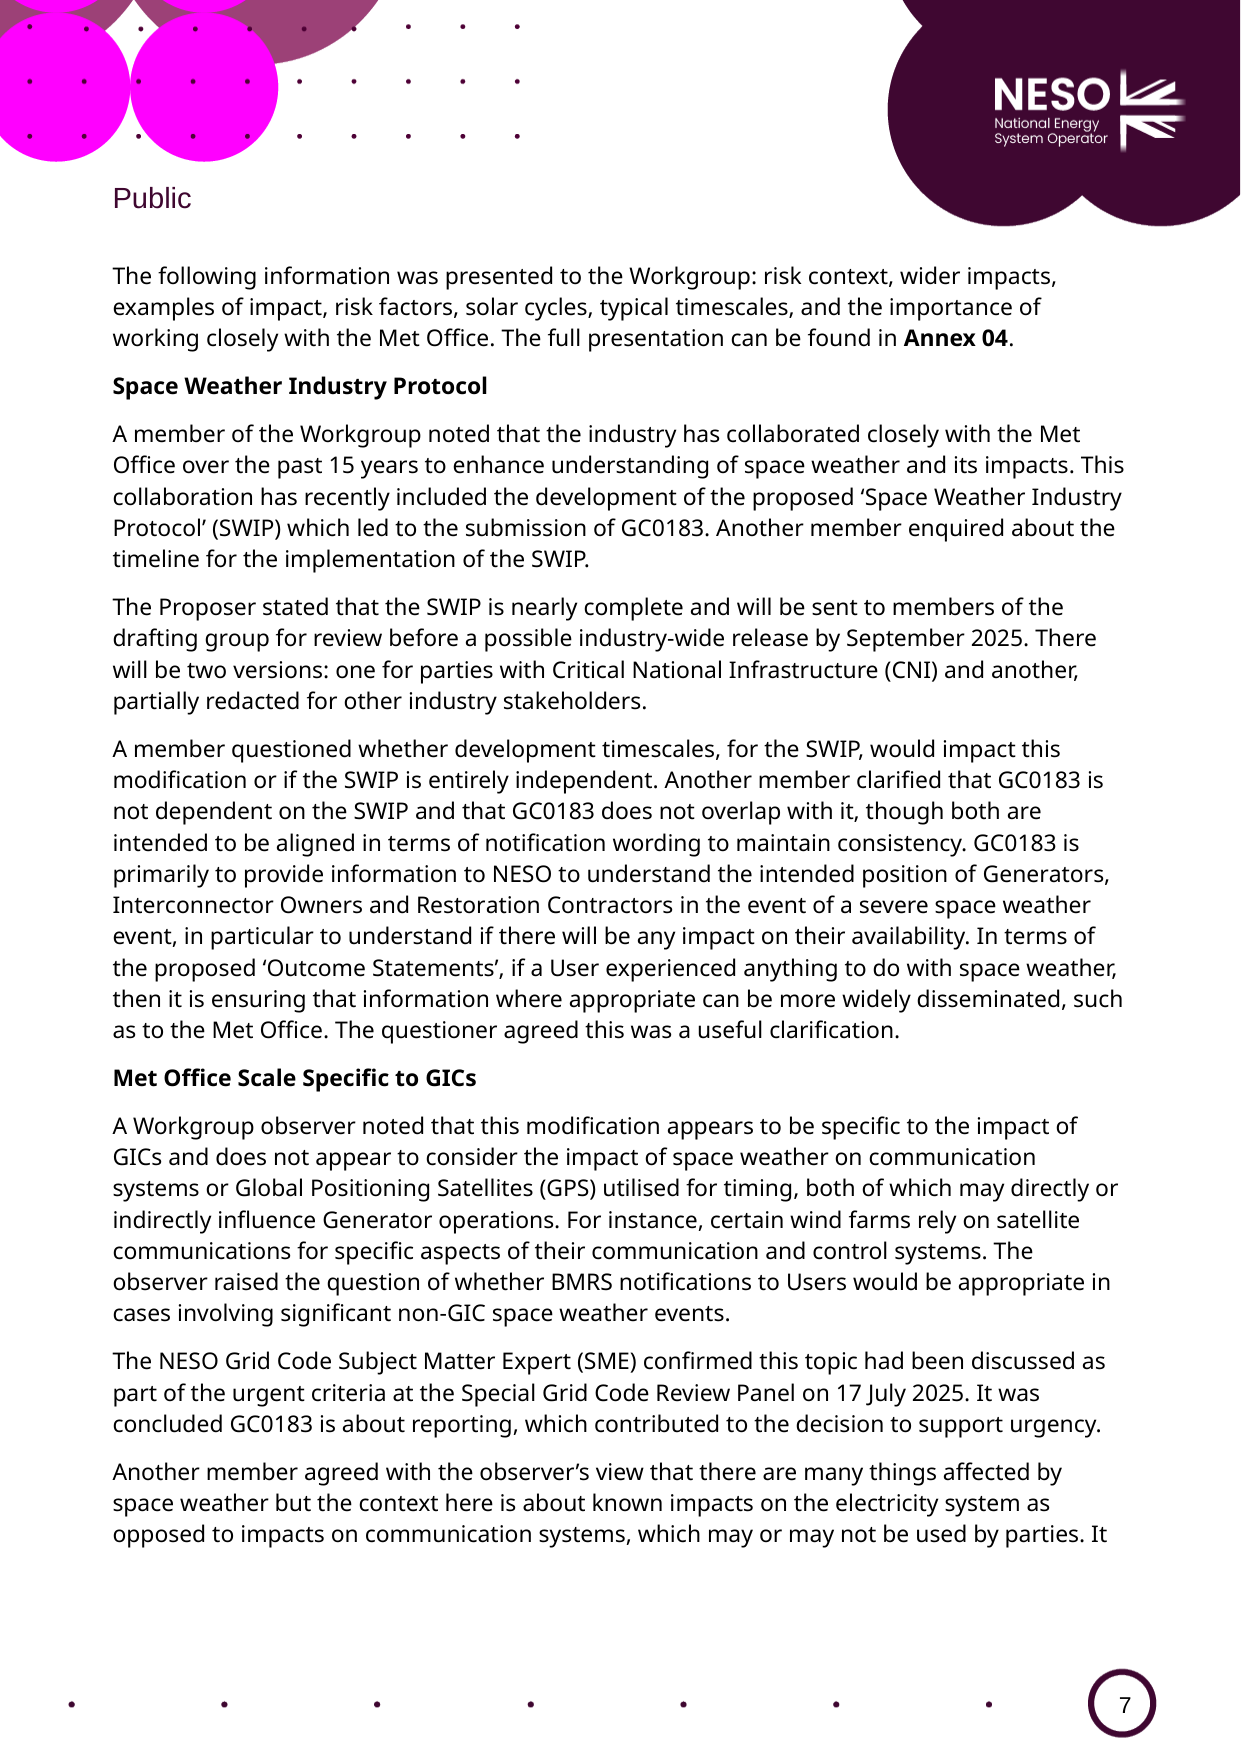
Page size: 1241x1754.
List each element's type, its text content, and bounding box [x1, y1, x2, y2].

picture [0, 0, 1241, 1754]
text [112, 1456, 1128, 1549]
text A member of the Workgroup noted that the industry has collaborated closely with the Met Office over the past 15 years to enhance understanding of space weather and its impacts. This collaboration has recently included the development of the proposed ‘Space Weather Industry Protocol’ (SWIP) which led to the submission of GC0183. Another member enquired about the timeline for the implementation of the SWIP. [112, 418, 1128, 574]
text Met Office Scale Specific to GICs [112, 1062, 1128, 1093]
text A Workgroup observer noted that this modification appears to be specific to the impact of GICs and does not appear to consider the impact of space weather on communication systems or Global Positioning Satellites (GPS) utilised for timing, both of which may directly or indirectly influence Generator operations. For instance, certain wind farms rely on satellite communications for specific aspects of their communication and control systems. The observer raised the question of whether BMRS notifications to Users would be appropriate in cases involving significant non-GIC space weather events. [112, 1110, 1128, 1329]
text Space Weather Industry Protocol [112, 370, 1128, 402]
text The NESO Grid Code Subject Matter Expert (SME) confirmed this topic had been discussed as part of the urgent criteria at the Special Grid Code Review Panel on 17 July 2025. It was concluded GC0183 is about reporting, which contributed to the decision to support urgency. [112, 1345, 1128, 1439]
text The Proposer stated that the SWIP is nearly complete and will be sent to members of the drafting group for review before a possible industry-wide release by September 2025. There will be two versions: one for parties with Critical National Infrastructure (CNI) and another, partially redacted for other industry stakeholders. [112, 591, 1128, 716]
text A member questioned whether development timescales, for the SWIP, would impact this modification or if the SWIP is entirely independent. Another member clarified that GC0183 is not dependent on the SWIP and that GC0183 does not overlap with it, though both are intended to be aligned in terms of notification wording to maintain consistency. GC0183 is primarily to provide information to NESO to understand the intended position of Generators, Interconnector Owners and Restoration Contractors in the event of a severe space weather event, in particular to understand if there will be any impact on their availability. In terms of the proposed ‘Outcome Statements’, if a User experienced anything to do with space weather, then it is ensuring that information where appropriate can be more widely disseminated, such as to the Met Office. The questioner agreed this was a useful clarification. [112, 733, 1128, 1045]
text The following information was presented to the Workgroup: risk context, wider impacts, examples of impact, risk factors, solar cycles, typical timescales, and the importance of working closely with the Met Office. The full presentation can be found in Annex 04. [112, 260, 1128, 354]
